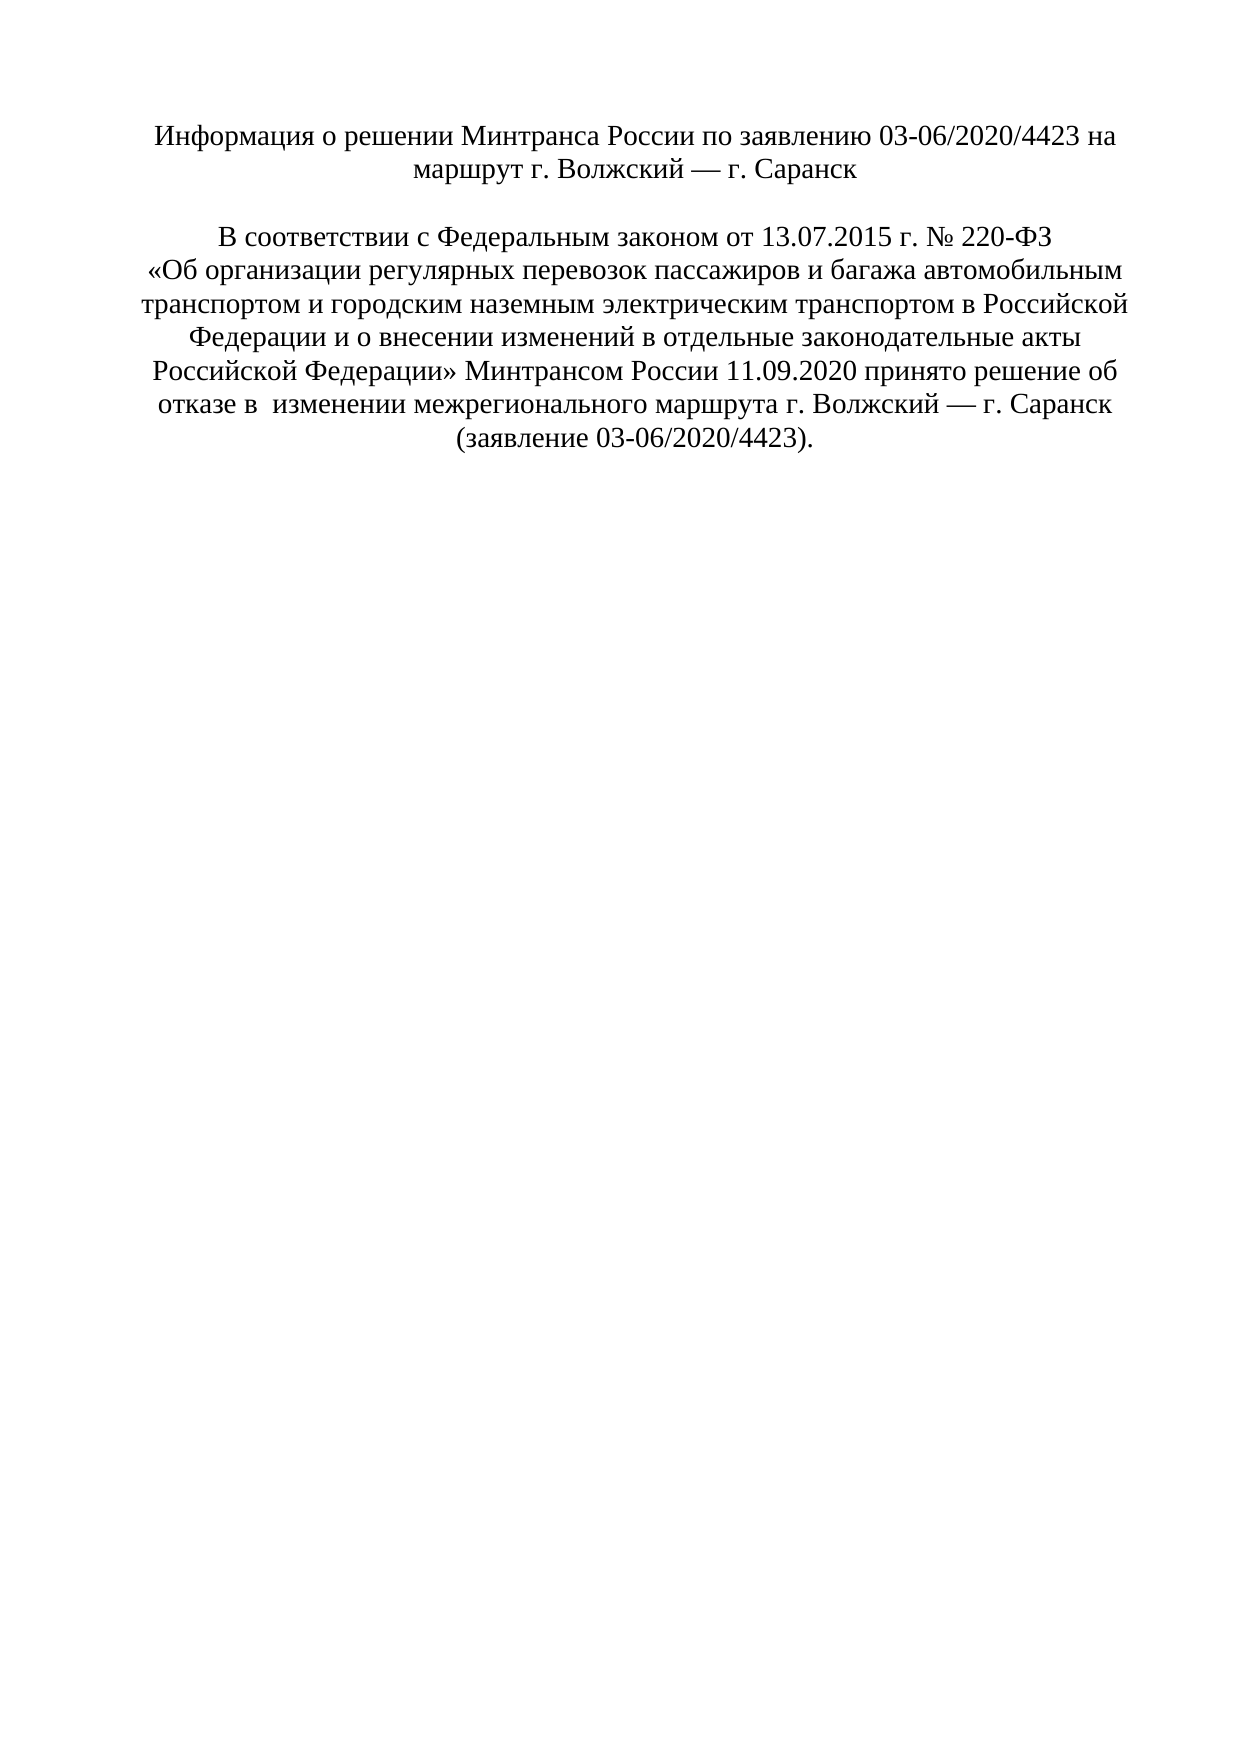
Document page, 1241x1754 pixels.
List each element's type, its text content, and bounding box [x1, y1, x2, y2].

text Информация о решении Минтранса России по заявлению 03-06/2020/4423 на маршрут г. Волжский — г. Саранск [118, 118, 1152, 185]
text В соответствии с Федеральным законом от 13.07.2015 г. № 220-ФЗ «Об организации регулярных перевозок пассажиров и багажа автомобильным транспортом и городским наземным электрическим транспортом в Российской Федерации и о внесении изменений в отдельные законодательные акты Российской Федерации» Минтрансом России 11.09.2020 принято решение об отказе в изменении межрегионального маршрута г. Волжский — г. Саранск (заявление 03-06/2020/4423). [118, 219, 1152, 453]
